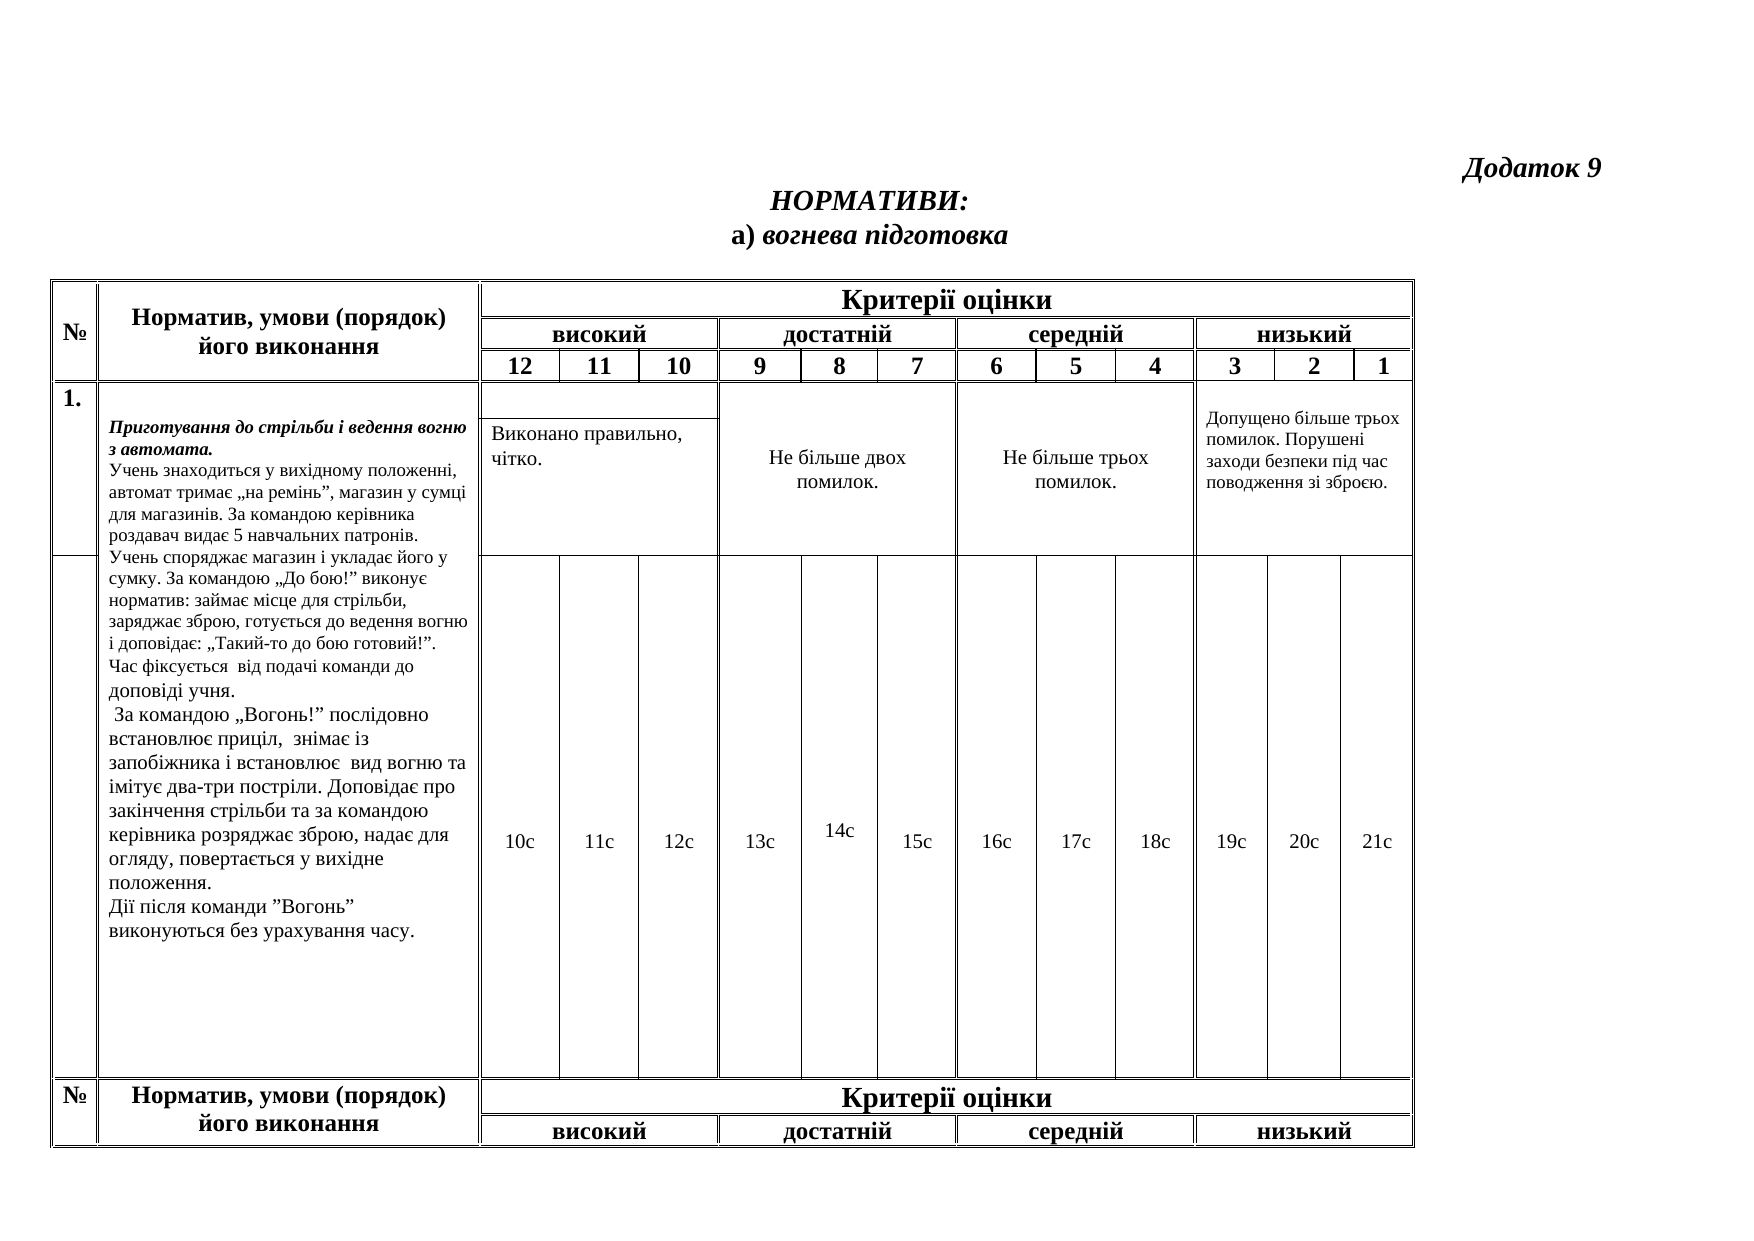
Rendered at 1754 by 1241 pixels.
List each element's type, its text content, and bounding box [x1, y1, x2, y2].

table_cell 1. [53, 380, 96, 555]
table_cell Не більше двох помилок. [720, 383, 955, 555]
text Додаток 9 [63, 150, 1677, 183]
table_cell 8 [802, 351, 877, 379]
table_cell 2 [1275, 351, 1353, 379]
table_cell 20c [1268, 556, 1340, 1077]
table_cell 13с [720, 556, 801, 1077]
table_cell Виконано правильно, чітко. [482, 419, 717, 555]
table_cell 14с [802, 556, 877, 1077]
table_header № [53, 282, 97, 379]
table_cell 10с [482, 556, 559, 1077]
table_cell низький [1195, 1113, 1414, 1145]
table_cell 11с [560, 556, 638, 1077]
table_cell достатній [720, 319, 955, 348]
table_cell 21c [1341, 556, 1412, 1077]
table_cell 12 [482, 351, 559, 379]
table_cell середній [958, 319, 1193, 348]
table_cell 18с [1116, 556, 1193, 1077]
table_cell [482, 383, 717, 418]
table_cell високий [480, 1116, 718, 1145]
table_cell 15с [878, 556, 955, 1077]
table_cell середній [957, 1114, 1195, 1145]
table_cell достатній [719, 1114, 957, 1145]
table_cell низький [1197, 316, 1412, 348]
table_cell 9 [720, 351, 800, 379]
table_cell 17с [1037, 556, 1115, 1077]
table_cell Норматив, умови (порядок) його виконання [98, 1077, 480, 1145]
table_cell Приготування до стрільби і ведення вогню з автомата. Учень знаходиться у вихідному положенні, автомат тримає „на ремінь”, магазин у сумці для магазинів. За командою керівника роздавач видає 5 навчальних патронів. Учень споряджає магазин і укладає його у сумку. За командою „До бою!” виконує норматив: займає місце для стрільби, заряджає зброю, готується до ведення вогню і доповідає: „Такий-то до бою готовий!”. Час фіксується від подачі команди до доповіді учня. За командою „Вогонь!” послідовно встановлює приціл, знімає із запобіжника і встановлює вид вогню та імітує два-три постріли. Доповідає про закінчення стрільби та за командою керівника розряджає зброю, надає для огляду, повертається у вихідне положення. Дії після команди ”Вогонь” виконуються без урахування часу. [99, 383, 478, 1077]
table_cell 12с [639, 556, 717, 1077]
table_header Критерії оцінки [480, 282, 1412, 316]
table_cell 10 [640, 351, 717, 379]
table_cell № [53, 1077, 97, 1145]
table_cell Критерії оцінки [482, 1077, 1412, 1113]
table_header Норматив, умови (порядок) його виконання [98, 280, 480, 379]
table_cell Допущено більше трьох помилок. Порушені заходи безпеки під час поводження зі зброєю. [1197, 381, 1412, 555]
table_cell Не більше трьох помилок. [958, 383, 1193, 555]
table_cell 3 [1197, 351, 1274, 379]
table_cell 1 [1355, 348, 1412, 379]
table_cell 6 [958, 351, 1035, 379]
text НОРМАТИВИ: [63, 183, 1677, 217]
table_cell 5 [1037, 351, 1115, 379]
table_cell 19c [1197, 556, 1267, 1077]
table_cell 4 [1116, 351, 1193, 379]
text а) вогнева підготовка [63, 217, 1677, 250]
table_cell високий [482, 319, 717, 348]
table_cell 7 [878, 351, 955, 379]
table_cell 16с [958, 556, 1036, 1077]
table_cell [53, 556, 96, 1077]
table_cell 11 [560, 351, 638, 379]
